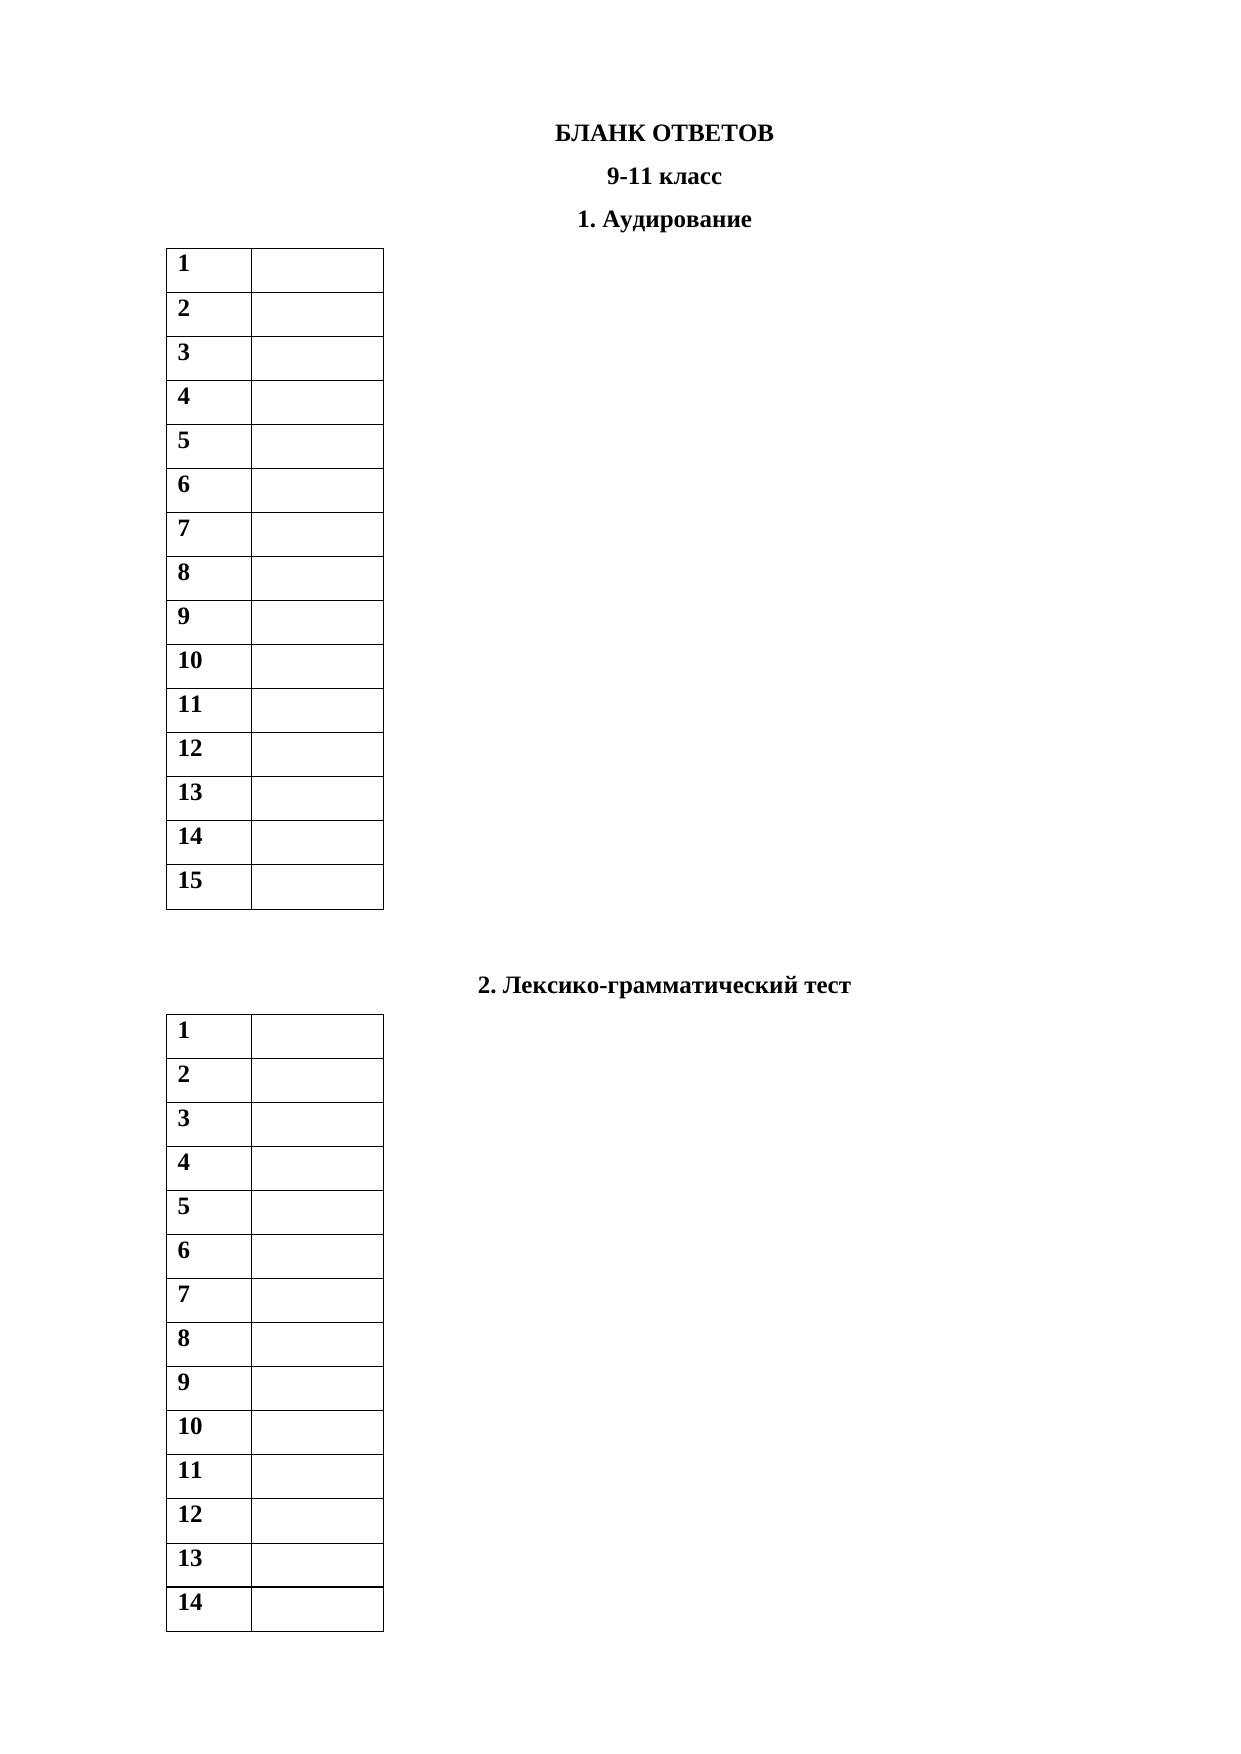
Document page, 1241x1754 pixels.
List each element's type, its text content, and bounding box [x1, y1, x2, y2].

table_cell 8 [167, 1323, 251, 1366]
table_cell [252, 1588, 383, 1631]
table_cell 11 [167, 1455, 251, 1498]
table_cell 11 [167, 689, 251, 732]
table_cell 3 [167, 337, 251, 380]
table_header [252, 249, 383, 292]
table_cell [252, 865, 383, 908]
table_cell [252, 645, 383, 688]
table_cell [252, 1499, 383, 1542]
table_cell [252, 1147, 383, 1190]
table_cell [252, 1279, 383, 1322]
table_cell 14 [167, 1588, 251, 1631]
table_cell 3 [167, 1103, 251, 1146]
table_cell [252, 1103, 383, 1146]
table_cell [252, 337, 383, 380]
table_cell [252, 1544, 383, 1586]
table_cell [252, 293, 383, 336]
table_cell [252, 557, 383, 600]
table_cell [252, 601, 383, 644]
table_cell [252, 1455, 383, 1498]
table_cell 2 [167, 1059, 251, 1102]
table_cell 13 [167, 777, 251, 820]
table_cell 6 [167, 1235, 251, 1278]
table_cell 13 [167, 1544, 251, 1586]
table_cell [252, 1191, 383, 1234]
text 1. Аудирование [177, 204, 1152, 233]
table_cell 12 [167, 1499, 251, 1542]
table_cell 5 [167, 425, 251, 468]
table_cell 4 [167, 1147, 251, 1190]
table_cell [252, 1411, 383, 1454]
table_header [252, 1015, 383, 1058]
table_cell 9 [167, 1367, 251, 1410]
table_cell 14 [167, 821, 251, 864]
table_cell [252, 513, 383, 556]
table_cell 2 [167, 293, 251, 336]
text 2. Лексико-грамматический тест [177, 971, 1152, 999]
table_cell 7 [167, 1279, 251, 1322]
table_cell 7 [167, 513, 251, 556]
table_cell [252, 1323, 383, 1366]
table_cell [252, 381, 383, 424]
table_cell 6 [167, 469, 251, 512]
table_header 1 [167, 249, 251, 292]
table_cell [252, 689, 383, 732]
table_cell [252, 425, 383, 468]
table_cell 4 [167, 381, 251, 424]
table_cell 10 [167, 1411, 251, 1454]
table_cell 9 [167, 601, 251, 644]
table_cell [252, 1367, 383, 1410]
table_cell [252, 821, 383, 864]
table_cell 8 [167, 557, 251, 600]
table_header 1 [167, 1015, 251, 1058]
text БЛАНК ОТВЕТОВ [177, 118, 1152, 147]
table_cell [252, 1059, 383, 1102]
table_cell 5 [167, 1191, 251, 1234]
text 9-11 класс [177, 161, 1152, 190]
table_cell [252, 777, 383, 820]
table_cell [252, 1235, 383, 1278]
table_cell [252, 733, 383, 776]
table_cell 10 [167, 645, 251, 688]
table_cell [252, 469, 383, 512]
table_cell 12 [167, 733, 251, 776]
table_cell 15 [167, 865, 251, 908]
